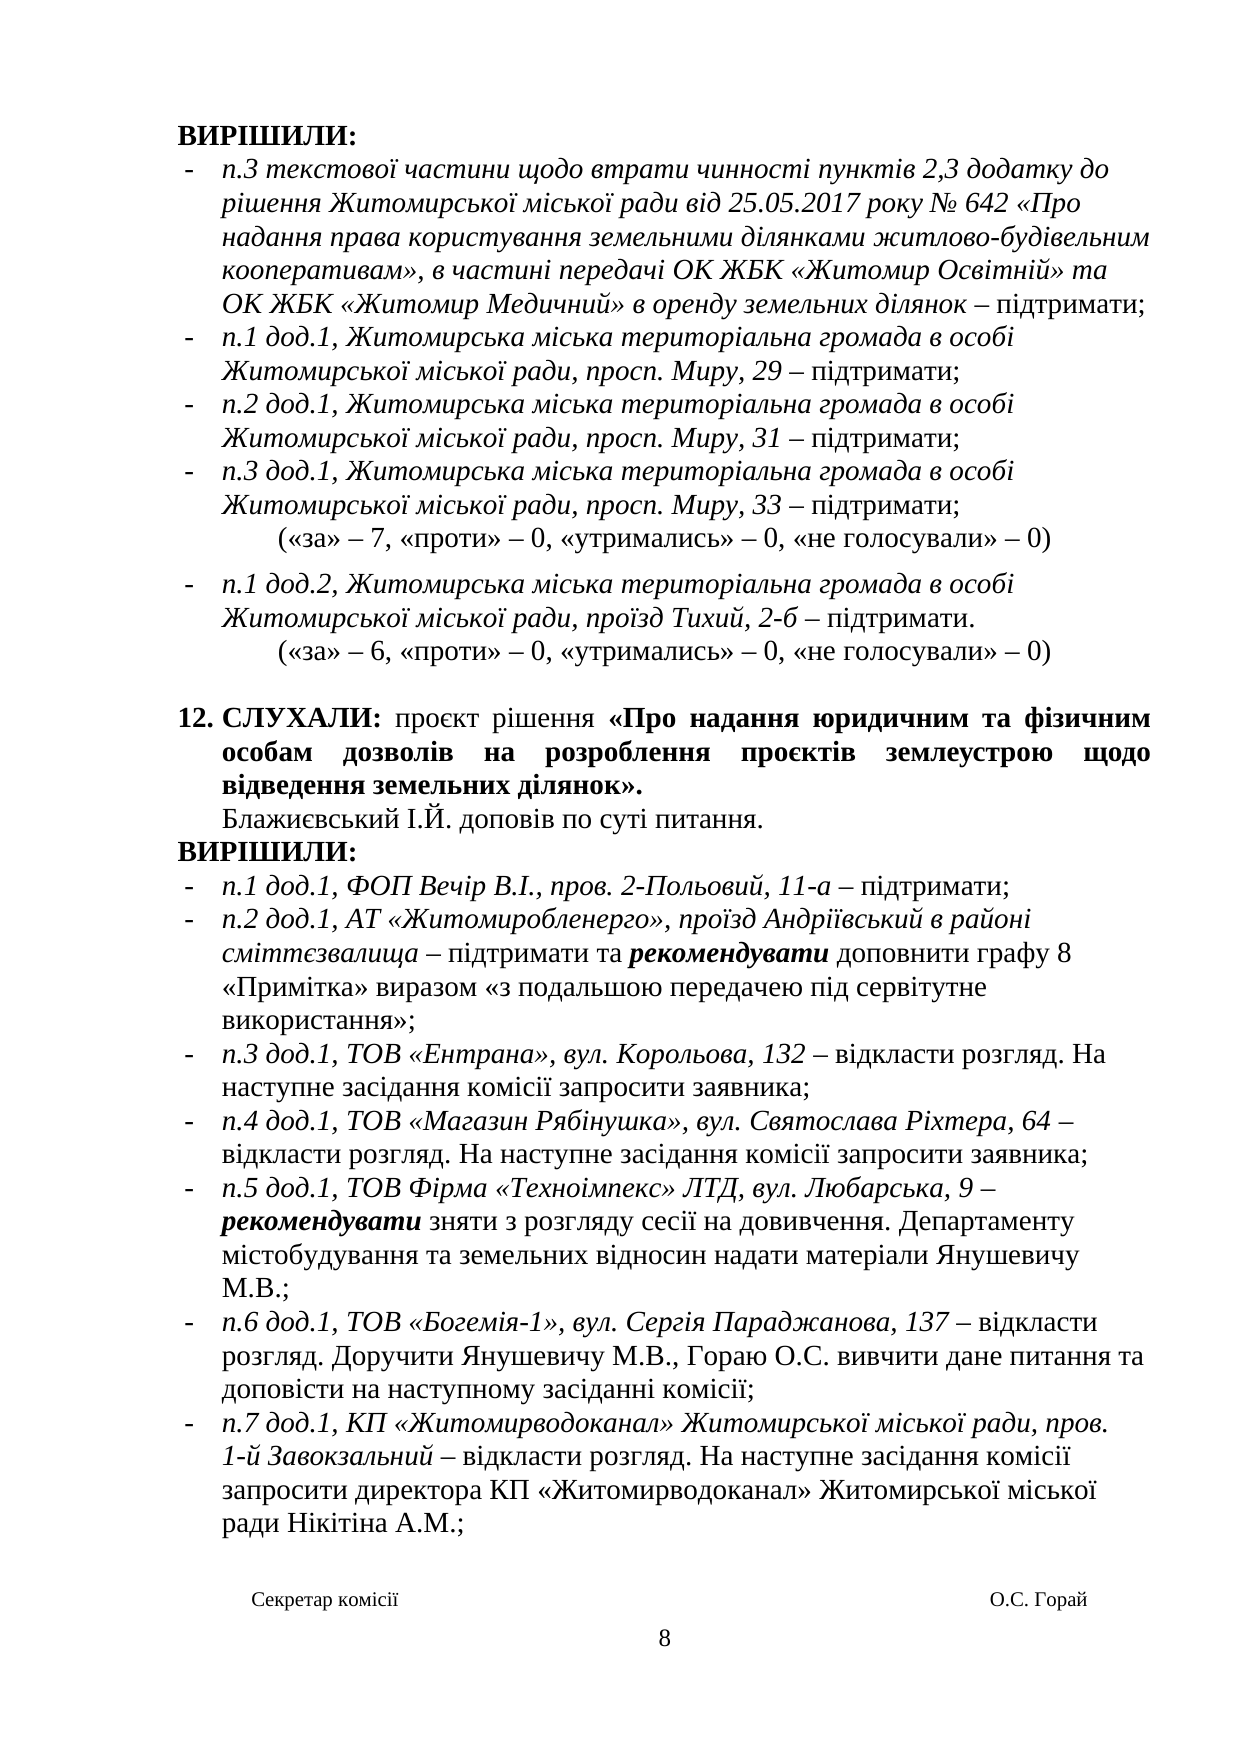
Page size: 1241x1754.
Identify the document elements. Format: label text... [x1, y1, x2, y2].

list п.5 дод.1, ТОВ Фірма «Техноімпекс» ЛТД, вул. Любарська, 9 – рекомендувати зняти з розгляду сесії на довивчення. Департаменту містобудування та земельних відносин надати матеріали Янушевичу М.В.; [184, 1170, 1152, 1304]
list Блажиєвський І.Й. доповів по суті питання. [177, 801, 1152, 834]
list ВИРІШИЛИ: [177, 118, 1152, 152]
list СЛУХАЛИ: проєкт рішення «Про надання юридичним та фізичним особам дозволів на розроблення проєктів землеустрою щодо відведення земельних ділянок». [177, 700, 1152, 801]
list п.3 дод.1, ТОВ «Ентрана», вул. Корольова, 132 – відкласти розгляд. На наступне засідання комісії запросити заявника; [184, 1036, 1152, 1103]
list п.7 дод.1, КП «Житомирводоканал» Житомирської міської ради, пров. 1-й Завокзальний – відкласти розгляд. На наступне засідання комісії запросити директора КП «Житомирводоканал» Житомирської міської ради Нікітіна А.М.; [184, 1405, 1152, 1539]
list п.3 дод.1, Житомирська міська територіальна громада в особі Житомирської міської ради, просп. Миру, 33 – підтримати; [184, 453, 1152, 521]
list п.6 дод.1, ТОВ «Богемія-1», вул. Сергія Параджанова, 137 – відкласти розгляд. Доручити Янушевичу М.В., Гораю О.С. вивчити дане питання та доповісти на наступному засіданні комісії; [184, 1304, 1152, 1405]
text Секретар комісії О.С. Горай [251, 1587, 1152, 1611]
list п.2 дод.1, Житомирська міська територіальна громада в особі Житомирської міської ради, просп. Миру, 31 – підтримати; [184, 386, 1152, 453]
list п.4 дод.1, ТОВ «Магазин Рябінушка», вул. Святослава Ріхтера, 64 – відкласти розгляд. На наступне засідання комісії запросити заявника; [184, 1103, 1152, 1170]
text («за» – 7, «проти» – 0, «утримались» – 0, «не голосували» – 0) [177, 521, 1152, 554]
list п.3 текстової частини щодо втрати чинності пунктів 2,3 додатку до рішення Житомирської міської ради від 25.05.2017 року № 642 «Про надання права користування земельними ділянками житлово-будівельним кооперативам», в частині передачі ОК ЖБК «Житомир Освітній» та ОК ЖБК «Житомир Медичний» в оренду земельних ділянок – підтримати; [184, 152, 1152, 319]
list п.1 дод.1, Житомирська міська територіальна громада в особі Житомирської міської ради, просп. Миру, 29 – підтримати; [184, 319, 1152, 386]
list ВИРІШИЛИ: [177, 834, 1152, 868]
text («за» – 6, «проти» – 0, «утримались» – 0, «не голосували» – 0) [177, 633, 1152, 667]
list п.2 дод.1, АТ «Житомиробленерго», проїзд Андріївський в районі сміттєзвалища – підтримати та рекомендувати доповнити графу 8 «Примітка» виразом «з подальшою передачею під сервітутне використання»; [184, 902, 1152, 1036]
list п.1 дод.1, ФОП Вечір В.І., пров. 2-Польовий, 11-а – підтримати; [184, 868, 1152, 902]
list п.1 дод.2, Житомирська міська територіальна громада в особі Житомирської міської ради, проїзд Тихий, 2-б – підтримати. [184, 566, 1152, 633]
